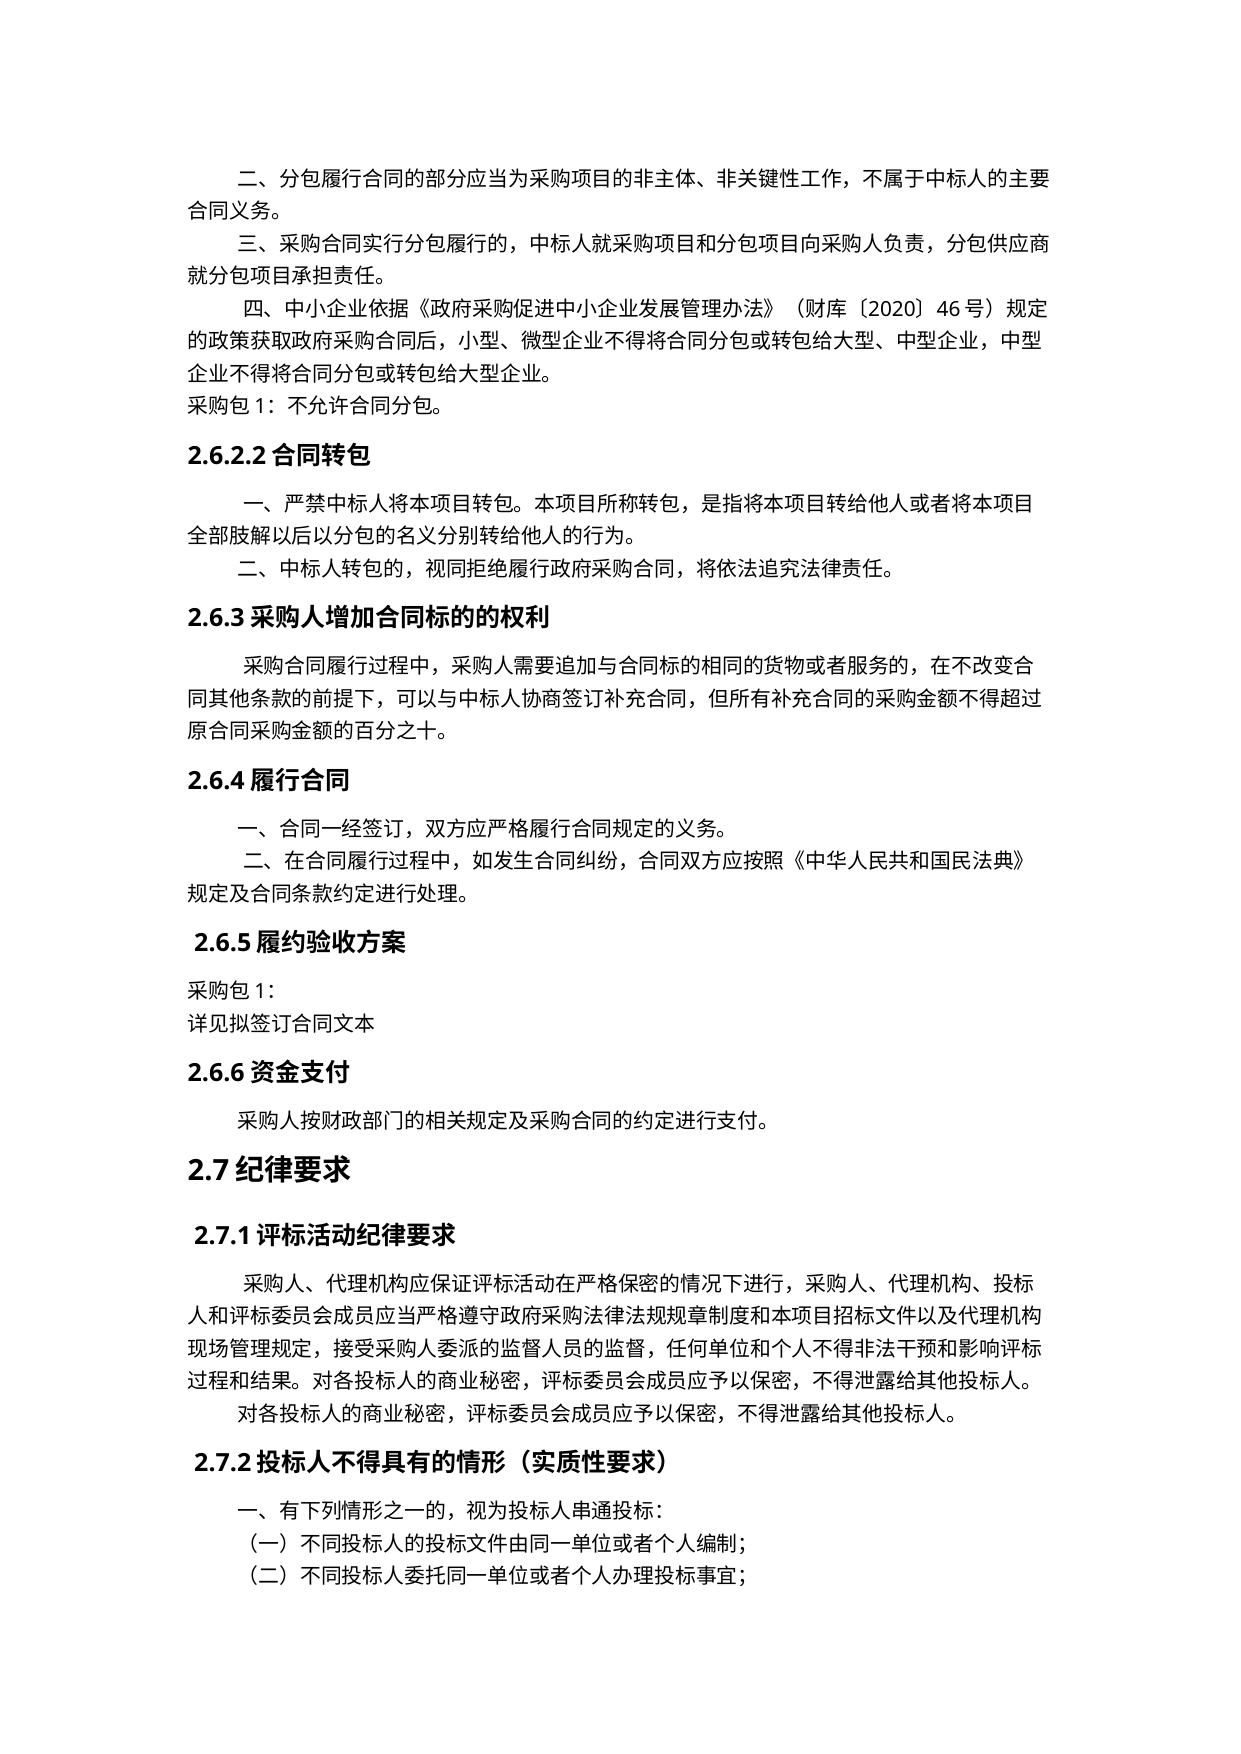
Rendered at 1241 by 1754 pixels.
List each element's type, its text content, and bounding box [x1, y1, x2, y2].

text 采购人按财政部门的相关规定及采购合同的约定进行支付。 [187, 1104, 1053, 1137]
text 三、采购合同实行分包履行的，中标人就采购项目和分包项目向采购人负责，分包供应商就分包项目承担责任。 [187, 227, 1053, 292]
text 2.7纪律要求 [187, 1137, 1053, 1202]
text 一、合同一经签订，双方应严格履行合同规定的义务。 [187, 812, 1053, 844]
text 2.6.3采购人增加合同标的的权利 [187, 584, 1053, 649]
text 采购包1： [187, 974, 1053, 1007]
text 采购人、代理机构应保证评标活动在严格保密的情况下进行，采购人、代理机构、投标人和评标委员会成员应当严格遵守政府采购法律法规规章制度和本项目招标文件以及代理机构现场管理规定，接受采购人委派的监督人员的监督，任何单位和个人不得非法干预和影响评标过程和结果。对各投标人的商业秘密，评标委员会成员应予以保密，不得泄露给其他投标人。 [187, 1267, 1053, 1397]
text 详见拟签订合同文本 [187, 1007, 1053, 1039]
text （一）不同投标人的投标文件由同一单位或者个人编制； [187, 1527, 1053, 1559]
text 一、有下列情形之一的，视为投标人串通投标： [187, 1494, 1053, 1527]
text 对各投标人的商业秘密，评标委员会成员应予以保密，不得泄露给其他投标人。 [187, 1397, 1053, 1429]
text 二、中标人转包的，视同拒绝履行政府采购合同，将依法追究法律责任。 [187, 552, 1053, 584]
text （二）不同投标人委托同一单位或者个人办理投标事宜； [187, 1559, 1053, 1592]
text 四、中小企业依据《政府采购促进中小企业发展管理办法》（财库〔2020〕46号）规定的政策获取政府采购合同后，小型、微型企业不得将合同分包或转包给大型、中型企业，中型企业不得将合同分包或转包给大型企业。 [187, 292, 1053, 389]
text 二、在合同履行过程中，如发生合同纠纷，合同双方应按照《中华人民共和国民法典》规定及合同条款约定进行处理。 [187, 844, 1053, 909]
text 2.6.6资金支付 [187, 1039, 1053, 1104]
text 2.6.2.2合同转包 [187, 422, 1053, 487]
text 采购包1：不允许合同分包。 [187, 389, 1053, 422]
text 2.7.1评标活动纪律要求 [187, 1202, 1053, 1267]
text 一、严禁中标人将本项目转包。本项目所称转包，是指将本项目转给他人或者将本项目全部肢解以后以分包的名义分别转给他人的行为。 [187, 487, 1053, 552]
text 2.6.4履行合同 [187, 747, 1053, 812]
text 采购合同履行过程中，采购人需要追加与合同标的相同的货物或者服务的，在不改变合同其他条款的前提下，可以与中标人协商签订补充合同，但所有补充合同的采购金额不得超过原合同采购金额的百分之十。 [187, 649, 1053, 747]
text 2.6.5履约验收方案 [187, 909, 1053, 974]
text 2.7.2投标人不得具有的情形（实质性要求） [187, 1429, 1053, 1494]
text 二、分包履行合同的部分应当为采购项目的非主体、非关键性工作，不属于中标人的主要合同义务。 [187, 162, 1053, 227]
